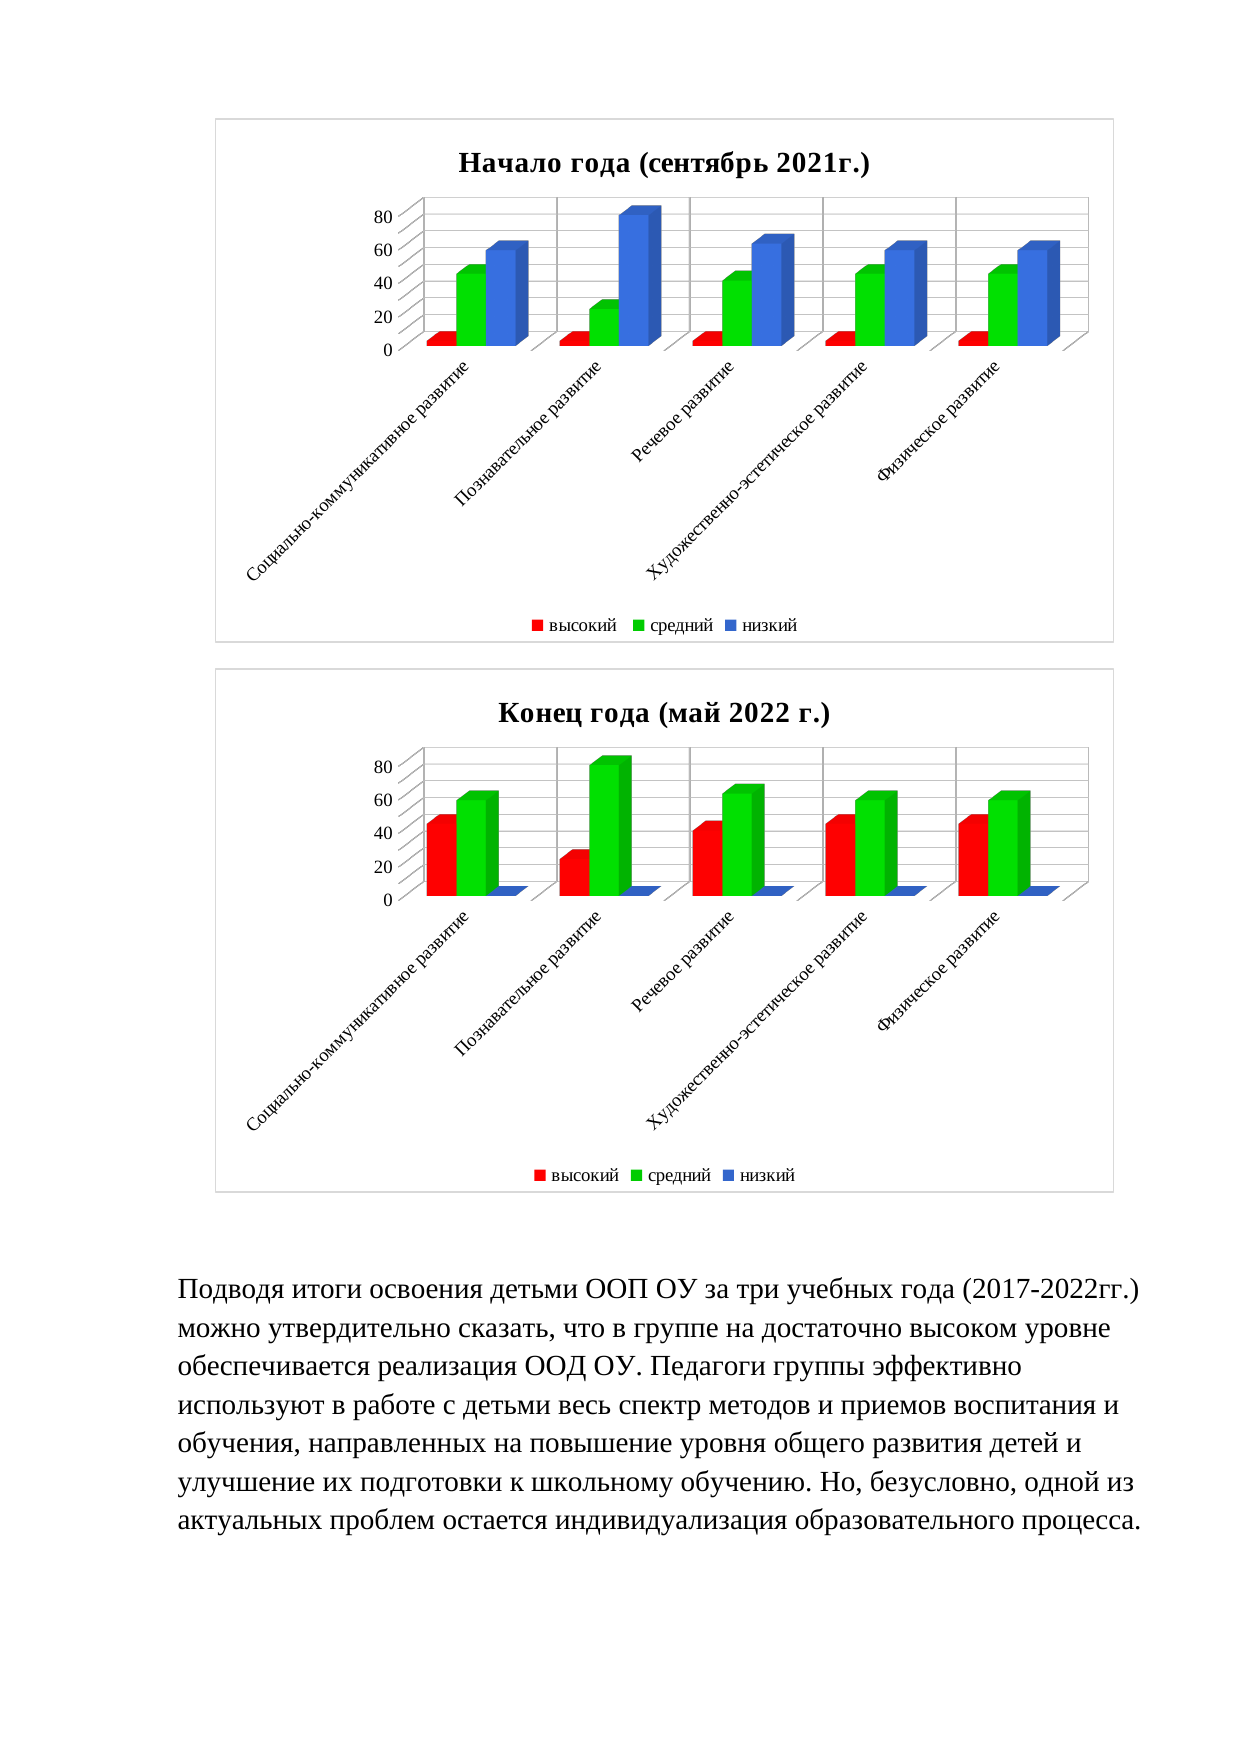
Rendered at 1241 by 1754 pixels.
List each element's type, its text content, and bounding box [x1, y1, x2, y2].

text Подводя итоги освоения детьми ООП ОУ за три учебных года (2017-2022гг.) можно утвердительно сказать, что в группе на достаточно высоком уровне обеспечивается реализация ООД ОУ. Педагоги группы эффективно используют в работе с детьми весь спектр методов и приемов воспитания и обучения, направленных на повышение уровня общего развития детей и улучшение их подготовки к школьному обучению. Но, безусловно, одной из актуальных проблем остается индивидуализация образовательного процесса. [177, 1271, 1152, 1536]
